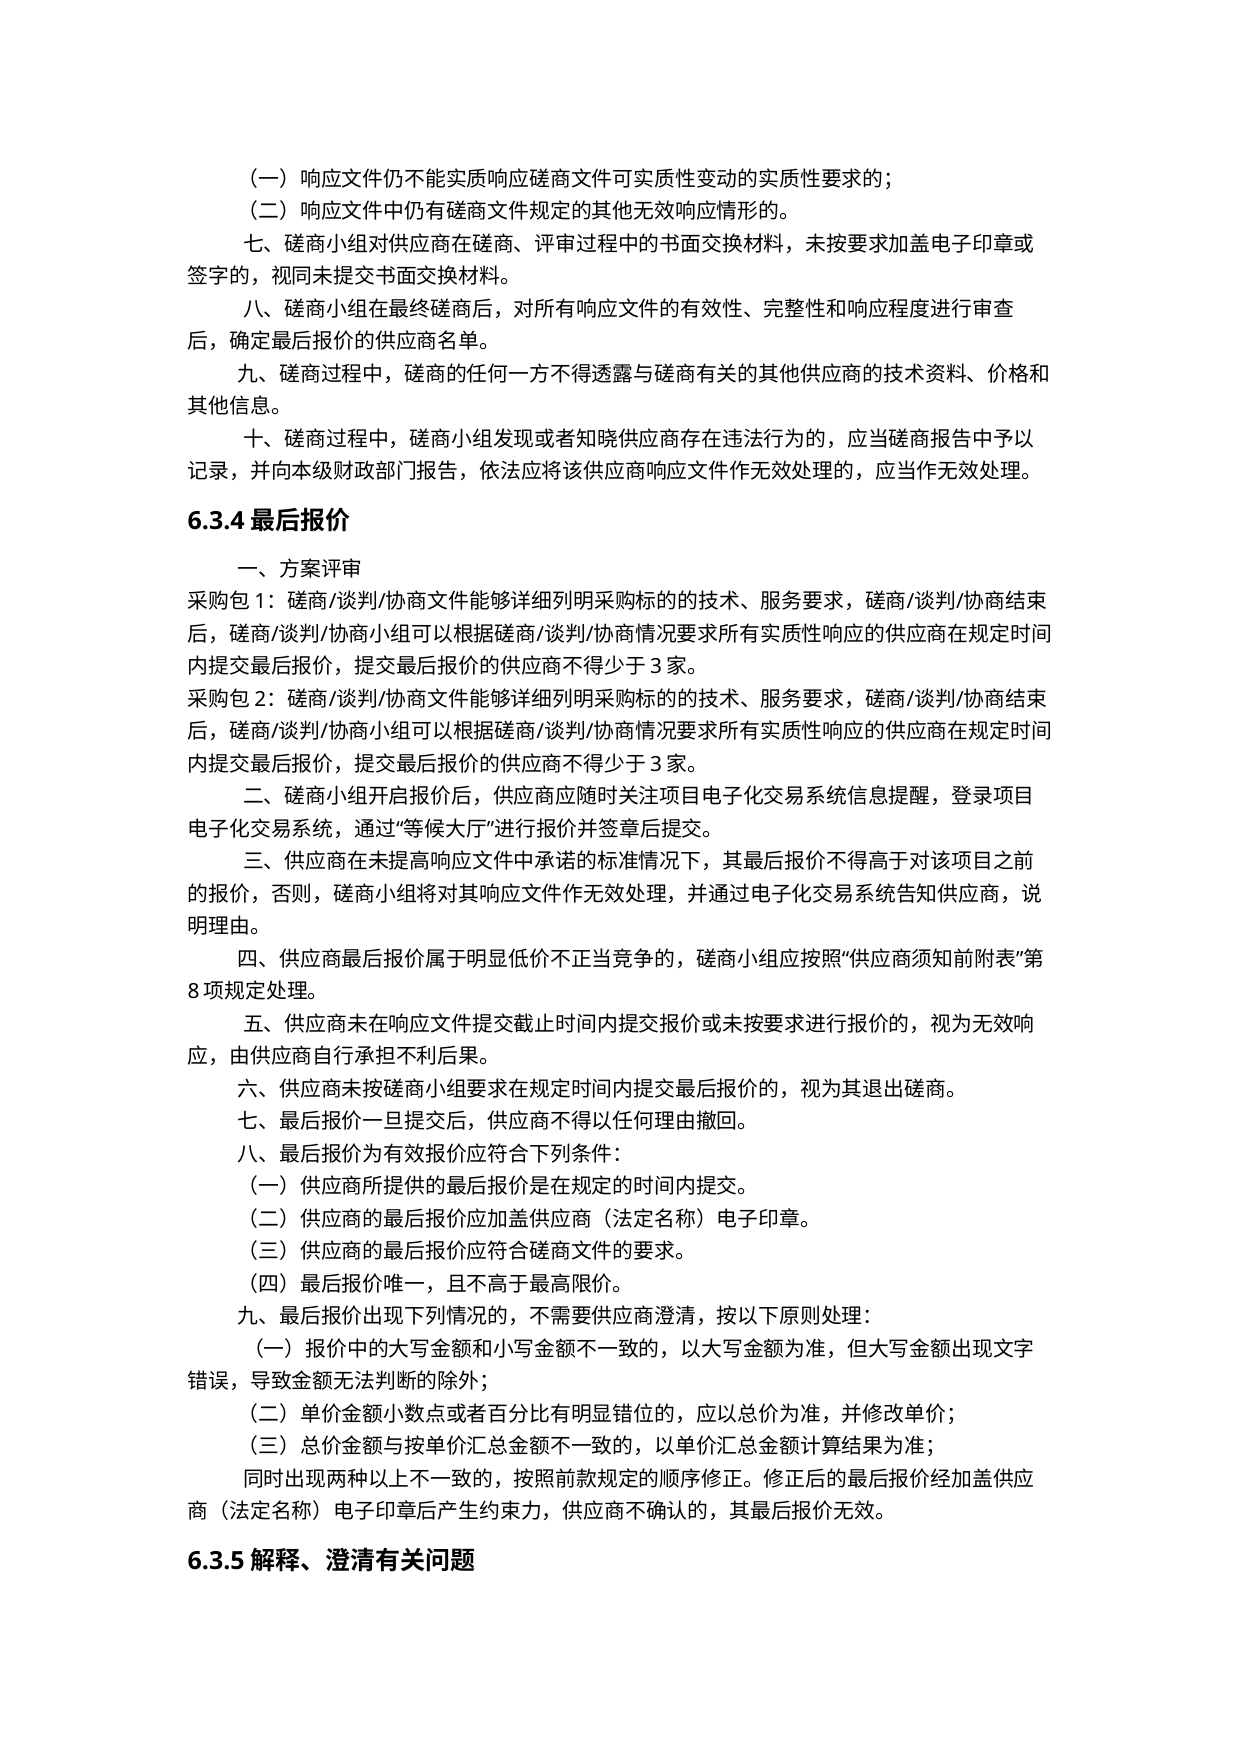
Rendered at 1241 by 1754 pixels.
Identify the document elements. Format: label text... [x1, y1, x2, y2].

text （四）最后报价唯一，且不高于最高限价。 [187, 1267, 1053, 1299]
text 八、最后报价为有效报价应符合下列条件： [187, 1137, 1053, 1169]
text （二）单价金额小数点或者百分比有明显错位的，应以总价为准，并修改单价； [187, 1397, 1053, 1429]
text （三）总价金额与按单价汇总金额不一致的，以单价汇总金额计算结果为准； [187, 1429, 1053, 1462]
text 六、供应商未按磋商小组要求在规定时间内提交最后报价的，视为其退出磋商。 [187, 1072, 1053, 1104]
text 七、磋商小组对供应商在磋商、评审过程中的书面交换材料，未按要求加盖电子印章或签字的，视同未提交书面交换材料。 [187, 227, 1053, 292]
text （二）供应商的最后报价应加盖供应商（法定名称）电子印章。 [187, 1202, 1053, 1234]
text （一）报价中的大写金额和小写金额不一致的，以大写金额为准，但大写金额出现文字错误，导致金额无法判断的除外； [187, 1332, 1053, 1397]
text （三）供应商的最后报价应符合磋商文件的要求。 [187, 1234, 1053, 1267]
text （一）供应商所提供的最后报价是在规定的时间内提交。 [187, 1169, 1053, 1202]
text 十、磋商过程中，磋商小组发现或者知晓供应商存在违法行为的，应当磋商报告中予以记录，并向本级财政部门报告，依法应将该供应商响应文件作无效处理的，应当作无效处理。 [187, 422, 1053, 487]
text （二）响应文件中仍有磋商文件规定的其他无效响应情形的。 [187, 194, 1053, 227]
text （一）响应文件仍不能实质响应磋商文件可实质性变动的实质性要求的； [187, 162, 1053, 194]
text 四、供应商最后报价属于明显低价不正当竞争的，磋商小组应按照“供应商须知前附表”第8项规定处理。 [187, 942, 1053, 1007]
text 6.3.5解释、澄清有关问题 [187, 1527, 1053, 1592]
text 二、磋商小组开启报价后，供应商应随时关注项目电子化交易系统信息提醒，登录项目电子化交易系统，通过“等候大厅”进行报价并签章后提交。 [187, 779, 1053, 844]
text 6.3.4最后报价 [187, 487, 1053, 552]
text 同时出现两种以上不一致的，按照前款规定的顺序修正。修正后的最后报价经加盖供应商（法定名称）电子印章后产生约束力，供应商不确认的，其最后报价无效。 [187, 1462, 1053, 1527]
text 采购包2：磋商/谈判/协商文件能够详细列明采购标的的技术、服务要求，磋商/谈判/协商结束后，磋商/谈判/协商小组可以根据磋商/谈判/协商情况要求所有实质性响应的供应商在规定时间内提交最后报价，提交最后报价的供应商不得少于3家。 [187, 682, 1053, 779]
text 九、磋商过程中，磋商的任何一方不得透露与磋商有关的其他供应商的技术资料、价格和其他信息。 [187, 357, 1053, 422]
text 三、供应商在未提高响应文件中承诺的标准情况下，其最后报价不得高于对该项目之前的报价，否则，磋商小组将对其响应文件作无效处理，并通过电子化交易系统告知供应商，说明理由。 [187, 844, 1053, 942]
text 七、最后报价一旦提交后，供应商不得以任何理由撤回。 [187, 1104, 1053, 1137]
text 一、方案评审 [187, 552, 1053, 584]
text 九、最后报价出现下列情况的，不需要供应商澄清，按以下原则处理： [187, 1299, 1053, 1332]
text 采购包1：磋商/谈判/协商文件能够详细列明采购标的的技术、服务要求，磋商/谈判/协商结束后，磋商/谈判/协商小组可以根据磋商/谈判/协商情况要求所有实质性响应的供应商在规定时间内提交最后报价，提交最后报价的供应商不得少于3家。 [187, 584, 1053, 682]
text 八、磋商小组在最终磋商后，对所有响应文件的有效性、完整性和响应程度进行审查后，确定最后报价的供应商名单。 [187, 292, 1053, 357]
text 五、供应商未在响应文件提交截止时间内提交报价或未按要求进行报价的，视为无效响应，由供应商自行承担不利后果。 [187, 1007, 1053, 1072]
